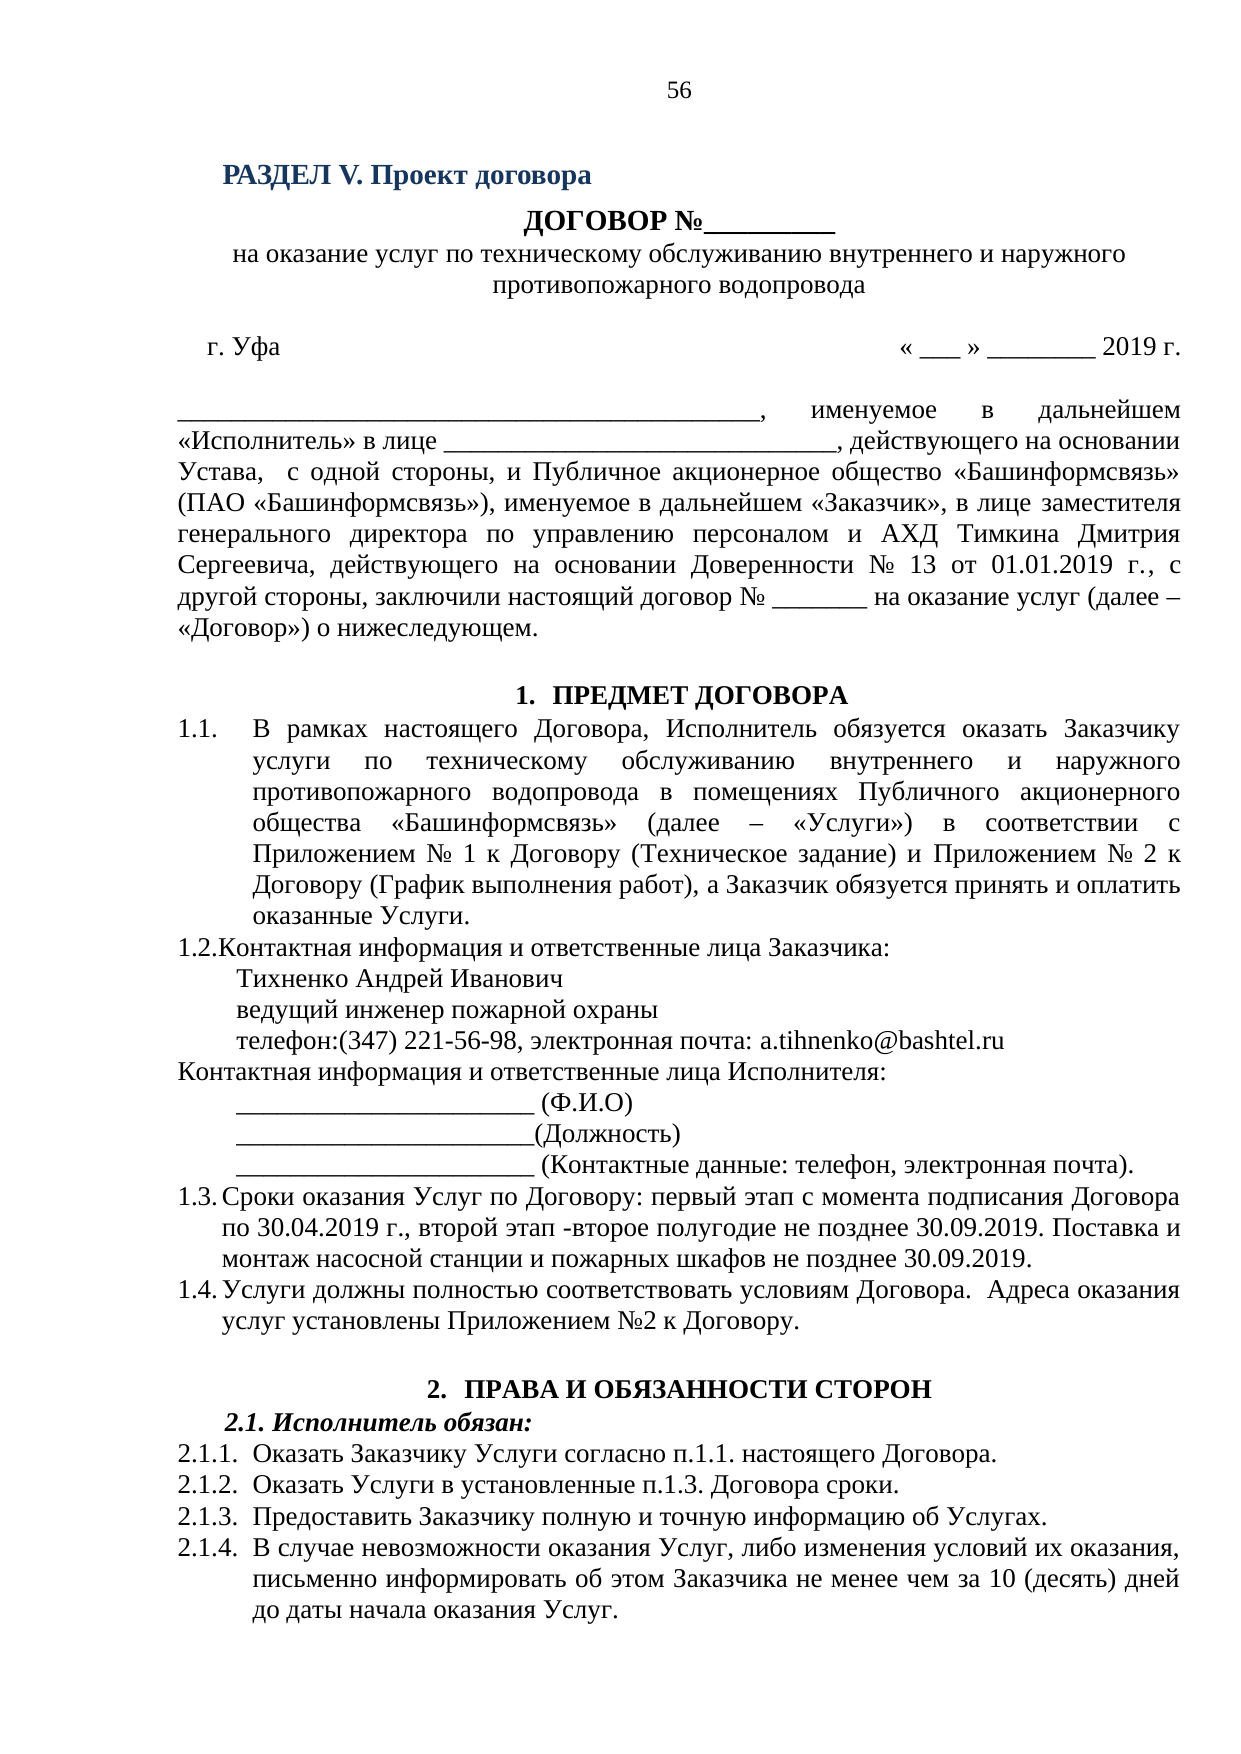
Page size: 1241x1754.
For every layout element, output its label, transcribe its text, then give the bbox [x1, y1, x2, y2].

list Оказать Услуги в установленные п.1.3. Договора сроки. [177, 1468, 1181, 1499]
text 2.1. Исполнитель обязан: [224, 1406, 1181, 1437]
list ПРЕДМЕТ ДОГОВОРА [182, 679, 1181, 711]
text Тихненко Андрей Иванович [236, 962, 1181, 993]
text 1.3. Сроки оказания Услуг по Договору: первый этап с момента подписания Договора по 30.04.2019 г., второй этап -второе полугодие не позднее 30.09.2019. Поставка и монтаж насосной станции и пожарных шкафов не позднее 30.09.2019. [177, 1180, 1181, 1273]
list ПРАВА И ОБЯЗАННОСТИ СТОРОН [177, 1373, 1181, 1404]
text на оказание услуг по техническому обслуживанию внутреннего и наружного противопожарного водопровода [177, 237, 1181, 299]
text ______________________(Должность) [236, 1117, 1181, 1149]
text Контактная информация и ответственные лица Исполнителя: [177, 1055, 1181, 1086]
subtitle РАЗДЕЛ V. Проект договора [222, 157, 1181, 191]
list В случае невозможности оказания Услуг, либо изменения условий их оказания, письменно информировать об этом Заказчика не менее чем за 10 (десять) дней до даты начала оказания Услуг. [177, 1531, 1181, 1624]
text телефон:(347) 221-56-98, электронная почта: a.tihnenko@bashtel.ru [236, 1024, 1181, 1055]
text ___________________________________________, именуемое в дальнейшем «Исполнитель» в лице _____________________________, действующего на основании Устава, с одной стороны, и Публичное акционерное общество «Башинформсвязь» (ПАО «Башинформсвязь»), именуемое в дальнейшем «Заказчик», в лице заместителя генерального директора по управлению персоналом и АХД Тимкина Дмитрия Сергеевича, действующего на основании Доверенности № 13 от 01.01.2019 г., с другой стороны, заключили настоящий договор № _______ на оказание услуг (далее – «Договор») о нижеследующем. [177, 393, 1181, 642]
list Предоставить Заказчику полную и точную информацию об Услугах. [177, 1499, 1181, 1531]
list Оказать Заказчику Услуги согласно п.1.1. настоящего Договора. [177, 1437, 1181, 1468]
text ______________________ (Ф.И.О) [236, 1086, 1181, 1117]
list В рамках настоящего Договора, Исполнитель обязуется оказать Заказчику услуги по техническому обслуживанию внутреннего и наружного противопожарного водопровода в помещениях Публичного акционерного общества «Башинформсвязь» (далее – «Услуги») в соответствии с Приложением № 1 к Договору (Техническое задание) и Приложением № 2 к Договору (График выполнения работ), а Заказчик обязуется принять и оплатить оказанные Услуги. [177, 713, 1181, 931]
text ведущий инженер пожарной охраны [236, 993, 1181, 1024]
text 1.2.Контактная информация и ответственные лица Заказчика: [177, 931, 1181, 962]
text ______________________ (Контактные данные: телефон, электронная почта). [236, 1149, 1181, 1180]
text г. Уфа « ___ » ________ 2019 г. [177, 331, 1181, 362]
text ДОГОВОР №_________ [177, 203, 1181, 237]
text 1.4. Услуги должны полностью соответствовать условиям Договора. Адреса оказания услуг установлены Приложением №2 к Договору. [177, 1273, 1181, 1336]
